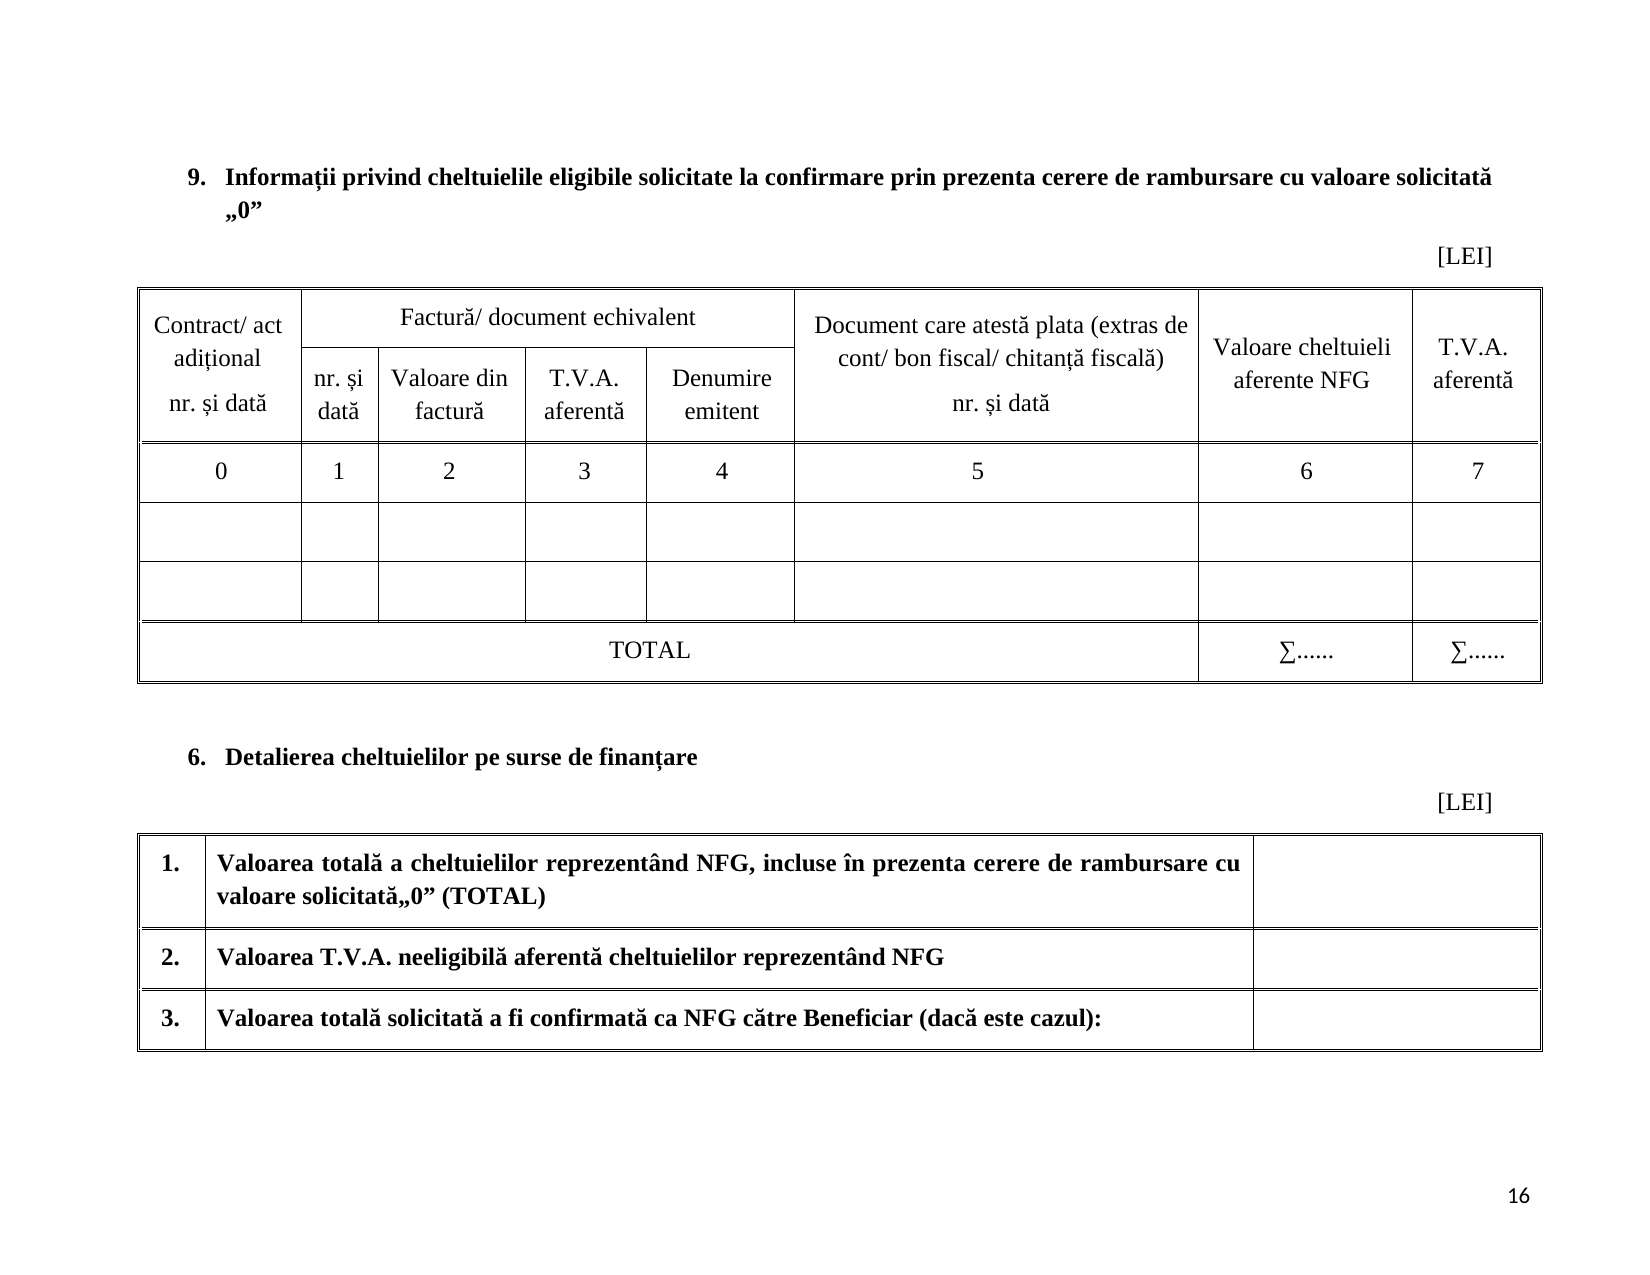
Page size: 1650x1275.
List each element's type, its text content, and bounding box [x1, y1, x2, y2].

table_cell [526, 562, 646, 620]
table_cell [1413, 503, 1540, 561]
table_header Document care atestă plata (extras de cont/ bon fiscal/ chitanță fiscală) nr. și dată [795, 290, 1198, 441]
table_cell ∑...... [1413, 620, 1541, 681]
table_cell [1199, 562, 1412, 620]
text 6. Detalierea cheltuielilor pe surse de finanțare [187, 742, 1492, 771]
table_cell [140, 503, 301, 561]
text [LEI] [187, 241, 1492, 270]
table_cell [1413, 562, 1540, 620]
table_cell Valoarea totală solicitată a fi confirmată ca NFG către Beneficiar (dacă este cazul): [206, 991, 1253, 1049]
table_header Valoarea totală a cheltuielilor reprezentând NFG, incluse în prezenta cerere de rambursare cu valoare solicitată„0” (TOTAL) [206, 836, 1253, 927]
list Informații privind cheltuielile eligibile solicitate la confirmare prin prezenta cerere de rambursare cu valoare solicitată „0” [187, 162, 1530, 224]
table_cell [1254, 927, 1540, 988]
table_cell 2. [140, 927, 205, 988]
table_cell TOTAL [139, 620, 1198, 681]
table_cell [379, 503, 525, 561]
table_header Contract/ act adițional nr. și dată [140, 290, 301, 441]
table_cell [647, 503, 794, 561]
table_cell Valoare din factură [379, 348, 525, 441]
table_header Factură/ document echivalent [302, 290, 794, 347]
table_cell Denumire emitent [647, 348, 794, 441]
text [LEI] [187, 787, 1492, 816]
table_cell 3 [526, 444, 646, 502]
table_cell 3. [140, 988, 205, 1049]
table_cell [1199, 503, 1412, 561]
table_header [1254, 836, 1540, 927]
table_cell T.V.A. aferentă [526, 348, 646, 441]
table_cell 6 [1199, 444, 1412, 502]
table_cell 7 [1413, 441, 1541, 502]
table_cell 0 [139, 441, 301, 502]
table_cell Valoarea T.V.A. neeligibilă aferentă cheltuielilor reprezentând NFG [206, 930, 1253, 988]
table_header Valoare cheltuieli aferente NFG [1199, 290, 1412, 441]
table_cell [795, 562, 1198, 620]
table_header 1. [140, 836, 205, 927]
table_cell 2 [379, 444, 525, 502]
table_cell [140, 562, 301, 620]
table_cell nr. și dată [302, 348, 378, 441]
table_cell [526, 503, 646, 561]
table_cell [302, 503, 378, 561]
table_cell [795, 503, 1198, 561]
table_cell [302, 562, 378, 620]
table_cell 1 [302, 444, 378, 502]
table_cell ∑...... [1199, 623, 1412, 681]
table_cell [647, 562, 794, 620]
table_cell [1254, 988, 1540, 1049]
table_cell 4 [647, 444, 794, 502]
table_cell [379, 562, 525, 620]
table_header T.V.A. aferentă [1413, 290, 1540, 441]
table_cell 5 [795, 444, 1198, 502]
